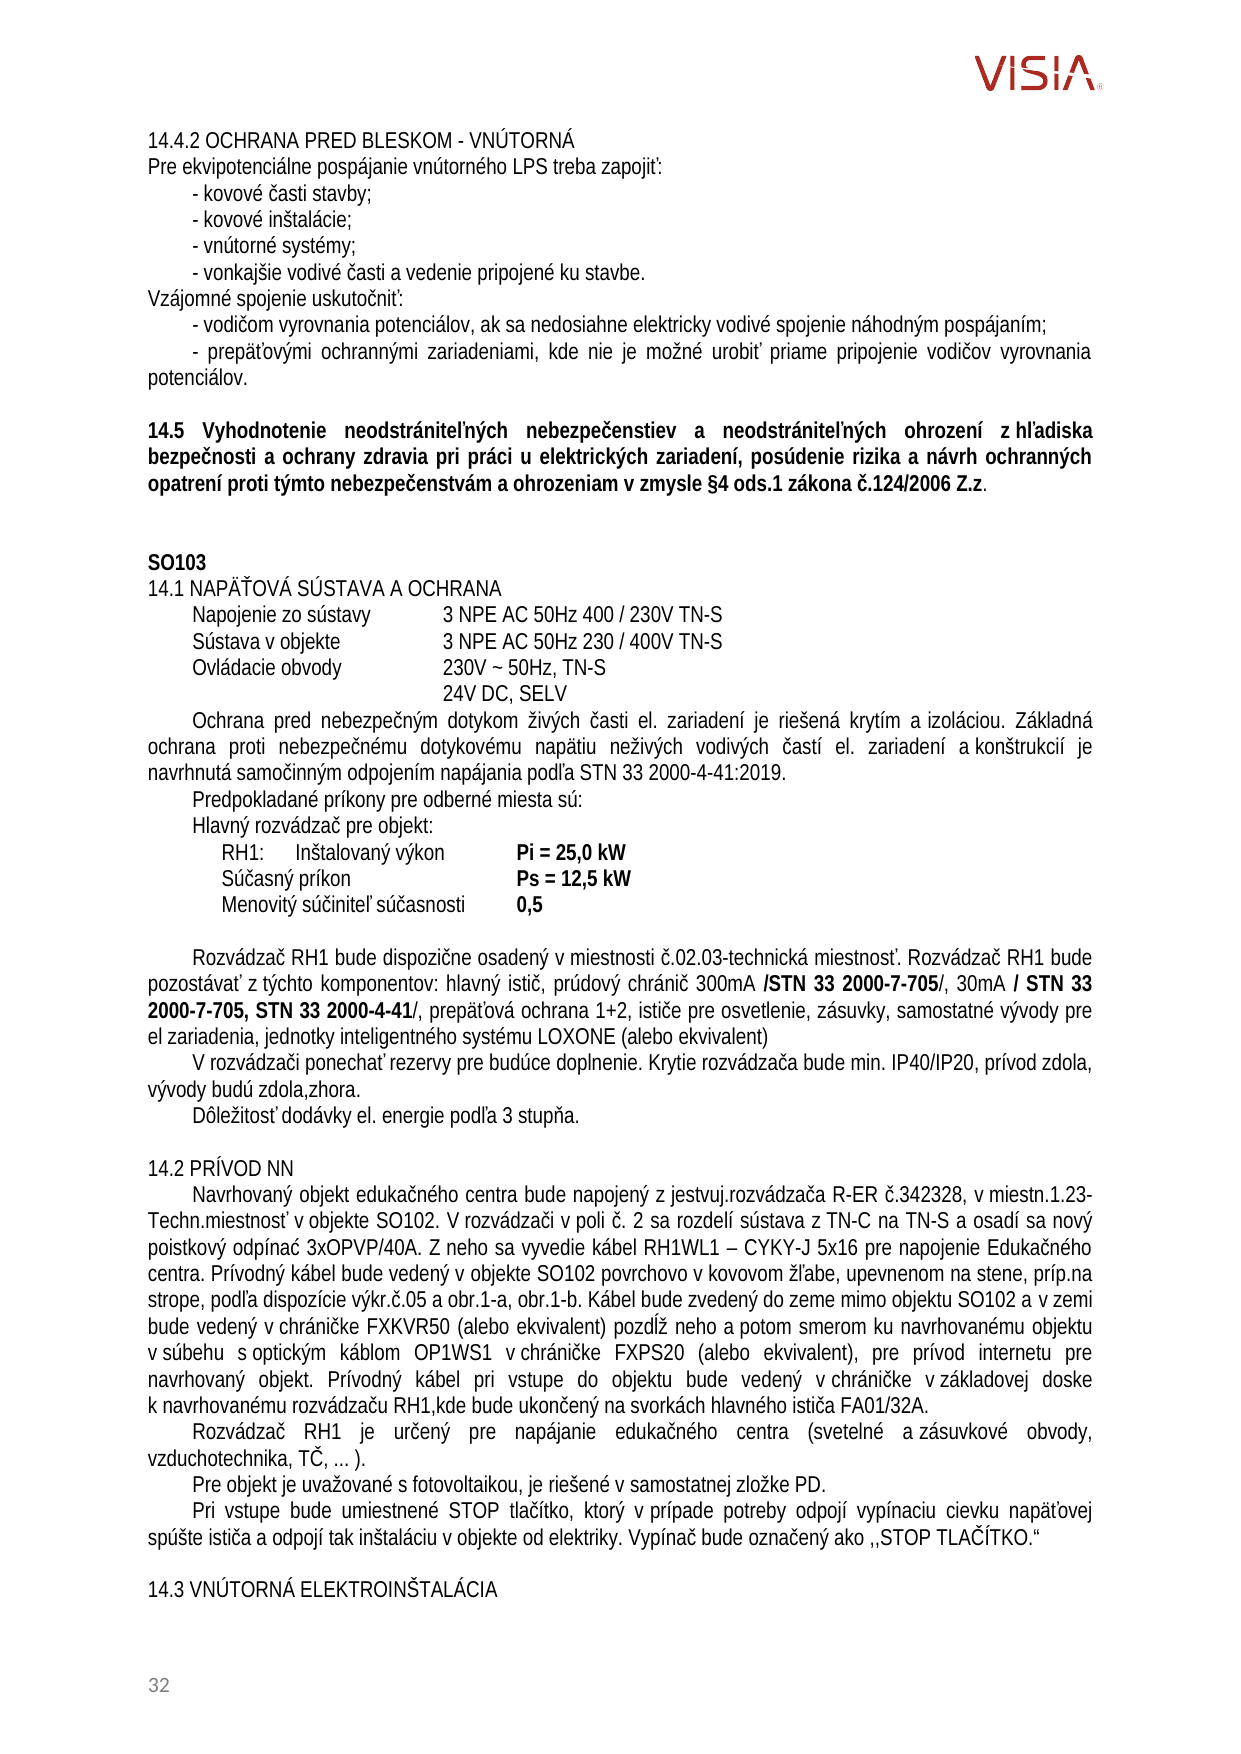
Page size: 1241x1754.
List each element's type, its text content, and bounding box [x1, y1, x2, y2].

text Sústava v objekte 3 NPE AC 50Hz 230 / 400V TN-S [148, 628, 1092, 654]
text - vnútorné systémy; [148, 232, 1092, 259]
text Navrhovaný objekt edukačného centra bude napojený z jestvuj.rozvádzača R-ER č.342328, v miestn.1.23-Techn.miestnosť v objekte SO102. V rozvádzači v poli č. 2 sa rozdelí sústava z TN-C na TN-S a osadí sa nový poistkový odpínać 3xOPVP/40A. Z neho sa vyvedie kábel RH1WL1 – CYKY-J 5x16 pre napojenie Edukačného centra. Prívodný kábel bude vedený v objekte SO102 povrchovo v kovovom žľabe, upevnenom na stene, príp.na strope, podľa dispozície výkr.č.05 a obr.1-a, obr.1-b. Kábel bude zvedený do zeme mimo objektu SO102 a v zemi bude vedený v chráničke FXKVR50 (alebo ekvivalent) pozdĺž neho a potom smerom ku navrhovanému objektu v súbehu s optickým káblom OP1WS1 v chráničke FXPS20 (alebo ekvivalent), pre prívod internetu pre navrhovaný objekt. Prívodný kábel pri vstupe do objektu bude vedený v chráničke v základovej doske k navrhovanému rozvádzaču RH1,kde bude ukončený na svorkách hlavného ističa FA01/32A. [148, 1181, 1092, 1418]
text - vodičom vyrovnania potenciálov, ak sa nedosiahne elektricky vodivé spojenie náhodným pospájaním; [148, 311, 1092, 338]
text Hlavný rozvádzač pre objekt: [148, 812, 1092, 838]
text Pre objekt je uvažované s fotovoltaikou, je riešené v samostatnej zložke PD. [148, 1471, 1092, 1497]
text Vzájomné spojenie uskutočniť: [148, 285, 1092, 311]
text 14.1 NAPÄŤOVÁ SÚSTAVA A OCHRANA [148, 575, 1092, 601]
text - kovové časti stavby; [148, 179, 1092, 206]
text Pre ekvipotenciálne pospájanie vnútorného LPS treba zapojiť: [148, 153, 1092, 179]
text Ovládacie obvody 230V ~ 50Hz, TN-S [148, 654, 1092, 680]
text Napojenie zo sústavy 3 NPE AC 50Hz 400 / 230V TN-S [148, 601, 1092, 628]
text Rozvádzač RH1 je určený pre napájanie edukačného centra (svetelné a zásuvkové obvody, vzduchotechnika, TČ, ... ). [148, 1418, 1092, 1471]
text Predpokladané príkony pre odberné miesta sú: [148, 786, 1092, 812]
text Pri vstupe bude umiestnené STOP tlačítko, ktorý v prípade potreby odpojí vypínaciu cievku napäťovej spúšte ističa a odpojí tak inštaláciu v objekte od elektriky. Vypínač bude označený ako ,,STOP TLAČÍTKO.“ [148, 1497, 1092, 1550]
text SO103 [148, 548, 1092, 575]
text Dôležitosť dodávky el. energie podľa 3 stupňa. [148, 1102, 1092, 1128]
text - vonkajšie vodivé časti a vedenie pripojené ku stavbe. [148, 259, 1092, 285]
picture [974, 55, 1104, 91]
text 14.2 PRÍVOD NN [148, 1155, 1092, 1181]
text 14.5 Vyhodnotenie neodstrániteľných nebezpečenstiev a neodstrániteľných ohrození z hľadiska bezpečnosti a ochrany zdravia pri práci u elektrických zariadení, posúdenie rizika a návrh ochranných opatrení proti týmto nebezpečenstvám a ohrozeniam v zmysle §4 ods.1 zákona č.124/2006 Z.z. [148, 417, 1092, 496]
text Rozvádzač RH1 bude dispozične osadený v miestnosti č.02.03-technická miestnosť. Rozvádzač RH1 bude pozostávať z týchto komponentov: hlavný istič, prúdový chránič 300mA /STN 33 2000-7-705/, 30mA / STN 33 2000-7-705, STN 33 2000-4-41/, prepäťová ochrana 1+2, ističe pre osvetlenie, zásuvky, samostatné vývody pre el zariadenia, jednotky inteligentného systému LOXONE (alebo ekvivalent) [148, 944, 1092, 1049]
text V rozvádzači ponechať rezervy pre budúce doplnenie. Krytie rozvádzača bude min. IP40/IP20, prívod zdola, vývody budú zdola,zhora. [148, 1049, 1092, 1102]
text Súčasný príkon Ps = 12,5 kW [148, 865, 1092, 891]
text 14.3 VNÚTORNÁ ELEKTROINŠTALÁCIA [148, 1576, 1092, 1603]
text RH1: Inštalovaný výkon Pi = 25,0 kW [148, 838, 1092, 865]
text Menovitý súčiniteľ súčasnosti 0,5 [148, 891, 1092, 917]
text - prepäťovými ochrannými zariadeniami, kde nie je možné urobiť priame pripojenie vodičov vyrovnania potenciálov. [148, 338, 1092, 390]
text - kovové inštalácie; [148, 206, 1092, 232]
text 24V DC, SELV [148, 680, 1092, 707]
text Ochrana pred nebezpečným dotykom živých časti el. zariadení je riešená krytím a izoláciou. Základná ochrana proti nebezpečnému dotykovému napätiu neživých vodivých častí el. zariadení a konštrukcií je navrhnutá samočinným odpojením napájania podľa STN 33 2000-4-41:2019. [148, 707, 1092, 786]
text 14.4.2 OCHRANA PRED BLESKOM - VNÚTORNÁ [148, 127, 1092, 153]
